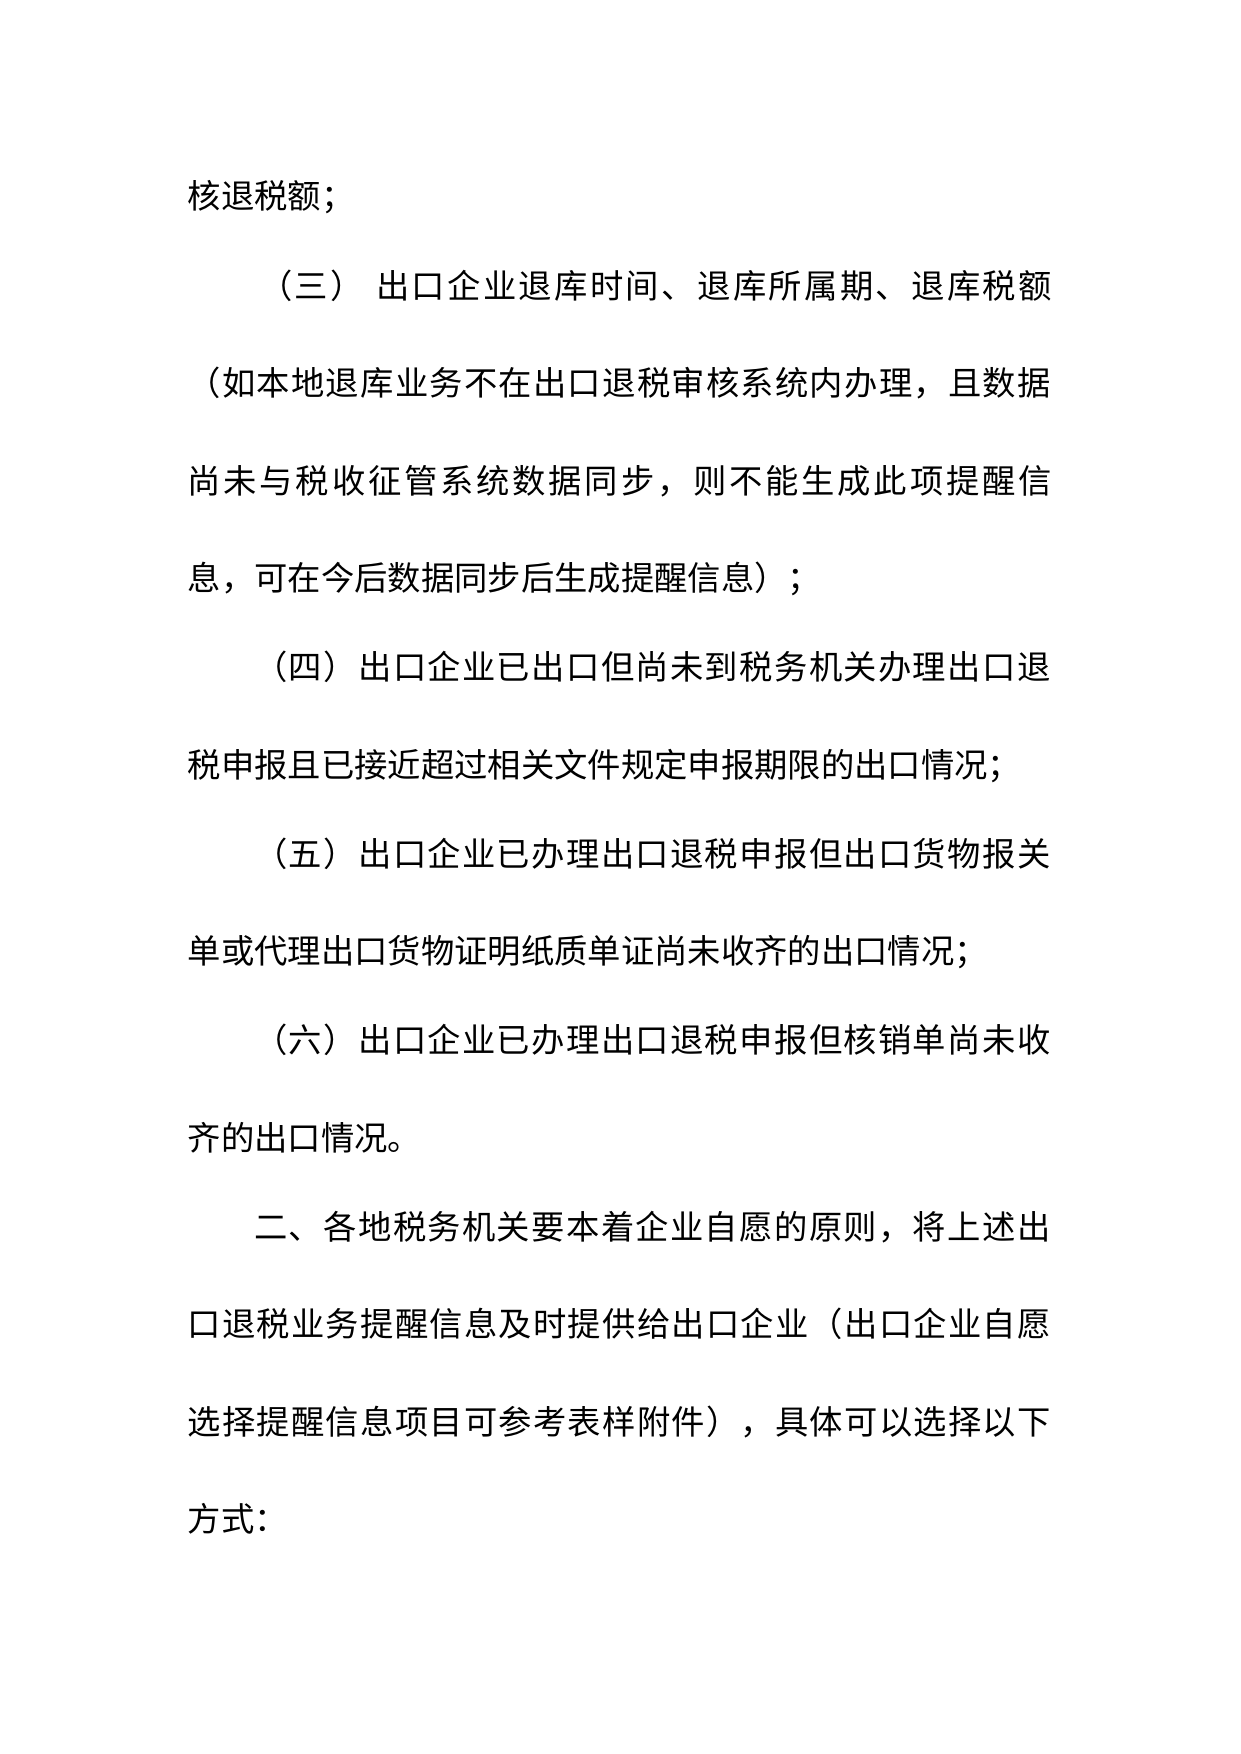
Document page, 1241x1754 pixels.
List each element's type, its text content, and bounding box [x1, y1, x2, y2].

text （五）出口企业已办理出口退税申报但出口货物报关单或代理出口货物证明纸质单证尚未收齐的出口情况； [187, 819, 1053, 982]
text （四）出口企业已出口但尚未到税务机关办理出口退税申报且已接近超过相关文件规定申报期限的出口情况； [187, 633, 1053, 795]
text （三） 出口企业退库时间、退库所属期、退库税额（如本地退库业务不在出口退税审核系统内办理，且数据尚未与税收征管系统数据同步，则不能生成此项提醒信息，可在今后数据同步后生成提醒信息）； [187, 251, 1053, 608]
text 二、各地税务机关要本着企业自愿的原则，将上述出口退税业务提醒信息及时提供给出口企业（出口企业自愿选择提醒信息项目可参考表样附件），具体可以选择以下方式： [187, 1192, 1053, 1550]
text （六）出口企业已办理出口退税申报但核销单尚未收齐的出口情况。 [187, 1006, 1053, 1168]
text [187, 162, 1053, 227]
